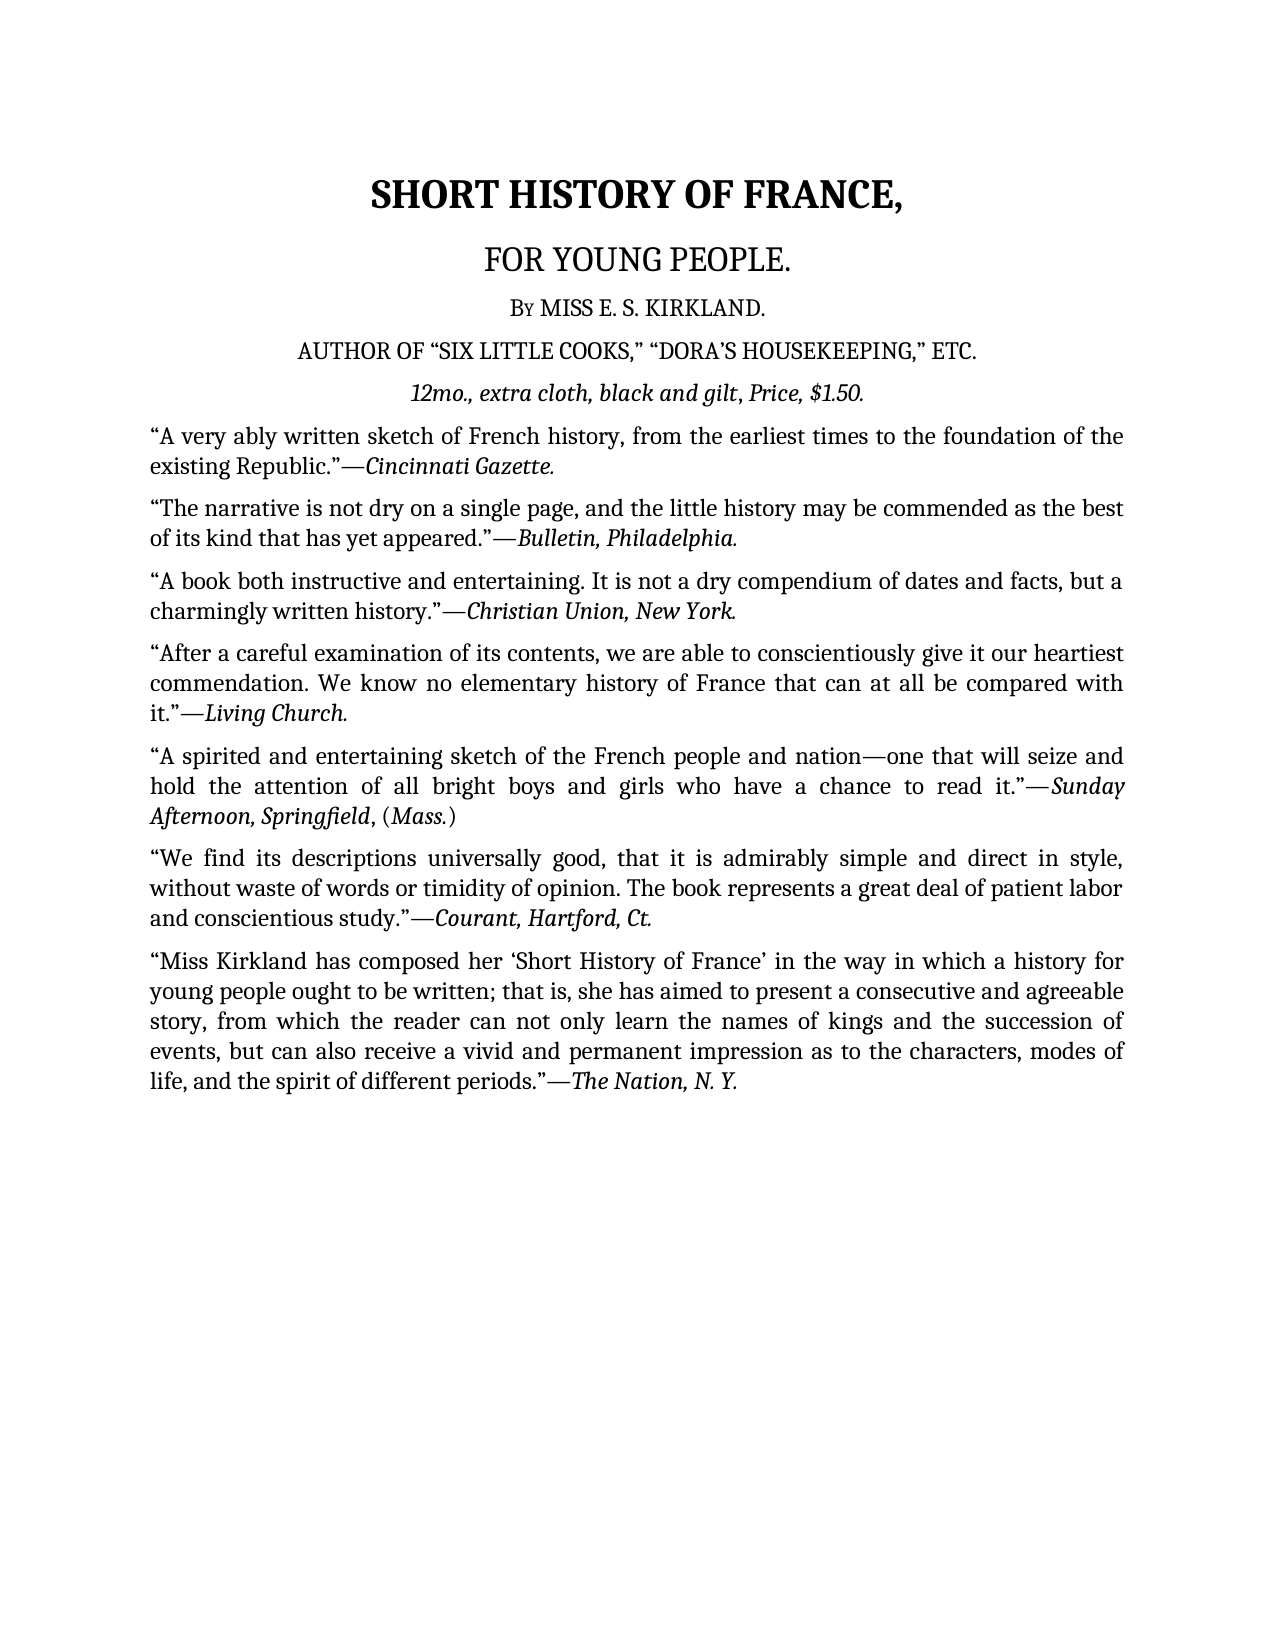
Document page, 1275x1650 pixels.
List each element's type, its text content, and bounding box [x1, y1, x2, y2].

text “A spirited and entertaining sketch of the French people and nation—one that will seize and hold the attention of all bright boys and girls who have a chance to read it.”—Sunday Afternoon, Springfield, (Mass.) [150, 740, 1125, 830]
text “The narrative is not dry on a single page, and the little history may be commended as the best of its kind that has yet appeared.”—Bulletin, Philadelphia. [150, 493, 1125, 553]
text SHORT HISTORY OF FRANCE, [150, 171, 1125, 219]
text “A book both instructive and entertaining. It is not a dry compendium of dates and facts, but a charmingly written history.”—Christian Union, New York. [150, 565, 1125, 625]
text “A very ably written sketch of French history, from the earliest times to the foundation of the existing Republic.”—Cincinnati Gazette. [150, 420, 1125, 480]
text “Miss Kirkland has composed her ‘Short History of France’ in the way in which a history for young people ought to be written; that is, she has aimed to present a consecutive and agreeable story, from which the reader can not only learn the names of kings and the succession of events, but can also receive a vivid and permanent impression as to the characters, modes of life, and the spirit of different periods.”—The Nation, N. Y. [150, 945, 1125, 1095]
text “After a careful examination of its contents, we are able to conscientiously give it our heartiest commendation. We know no elementary history of France that can at all be compared with it.”—Living Church. [150, 638, 1125, 728]
text BY MISS E. S. KIRKLAND. [150, 293, 1125, 323]
text AUTHOR OF “SIX LITTLE COOKS,” “DORA’S HOUSEKEEPING,” ETC. [150, 335, 1125, 365]
text FOR YOUNG PEOPLE. [150, 239, 1125, 280]
text 12mo., extra cloth, black and gilt, Price, $1.50. [150, 378, 1125, 408]
text “We find its descriptions universally good, that it is admirably simple and direct in style, without waste of words or timidity of opinion. The book represents a great deal of patient labor and conscientious study.”—Courant, Hartford, Ct. [150, 843, 1125, 933]
